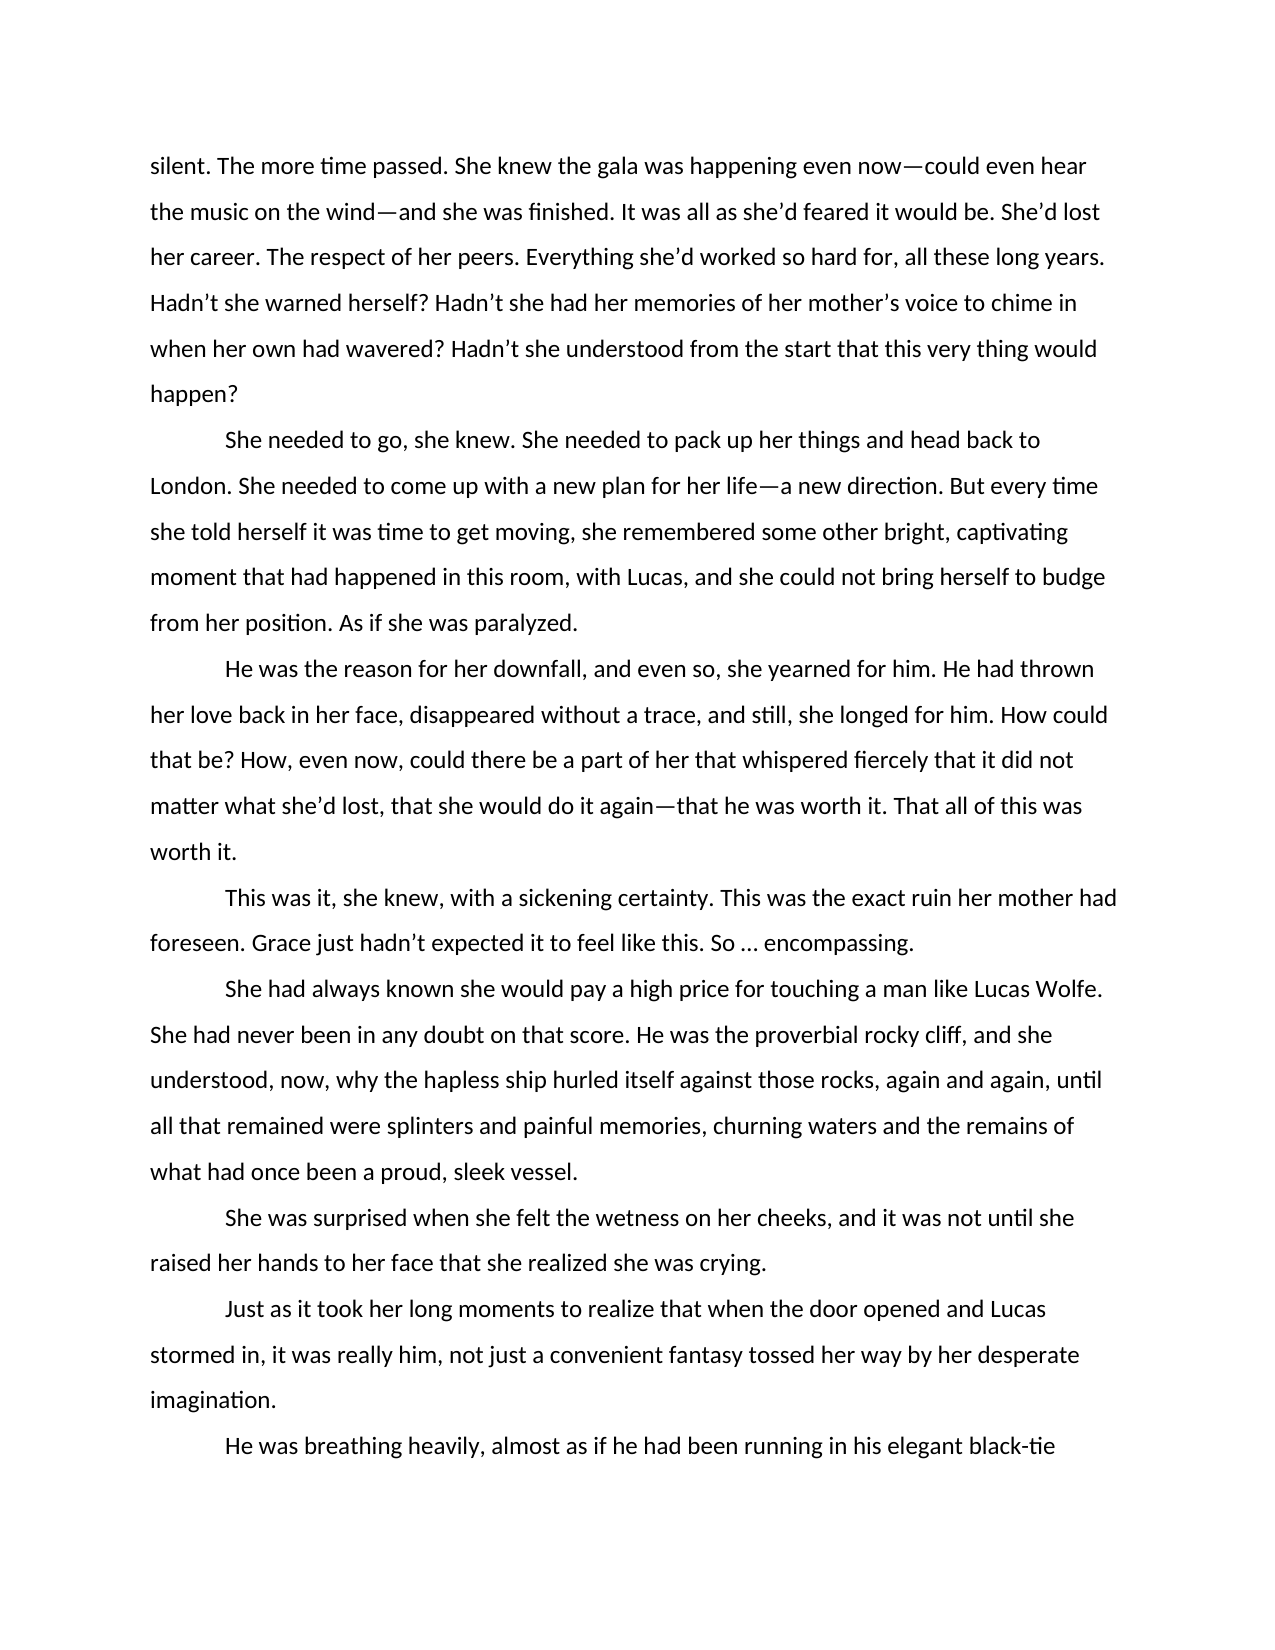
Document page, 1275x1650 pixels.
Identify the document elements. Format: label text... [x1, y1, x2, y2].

text She needed to go, she knew. She needed to pack up her things and head back to London. She needed to come up with a new plan for her life—a new direction. But every time she told herself it was time to get moving, she remembered some other bright, captivating moment that had happened in this room, with Lucas, and she could not bring herself to budge from her position. As if she was paralyzed. [150, 424, 1125, 638]
text She had always known she would pay a high price for touching a man like Lucas Wolfe. She had never been in any doubt on that score. He was the proverbial rocky cliff, and she understood, now, why the hapless ship hurled itself against those rocks, again and again, until all that remained were splinters and painful memories, churning waters and the remains of what had once been a proud, sleek vessel. [150, 973, 1125, 1187]
text She was surprised when she felt the wetness on her cheeks, and it was not until she raised her hands to her face that she realized she was crying. [150, 1202, 1125, 1278]
text Just as it took her long moments to realize that when the door opened and Lucas stormed in, it was really him, not just a convenient fantasy tossed her way by her desperate imagination. [150, 1293, 1125, 1415]
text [150, 150, 1125, 409]
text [150, 1430, 1125, 1461]
text This was it, she knew, with a sickening certainty. This was the exact ruin her mother had foreseen. Grace just hadn’t expected it to feel like this. So … encompassing. [150, 882, 1125, 958]
text He was the reason for her downfall, and even so, she yearned for him. He had thrown her love back in her face, disappeared without a trace, and still, she longed for him. How could that be? How, even now, could there be a part of her that whispered fiercely that it did not matter what she’d lost, that she would do it again—that he was worth it. That all of this was worth it. [150, 653, 1125, 866]
